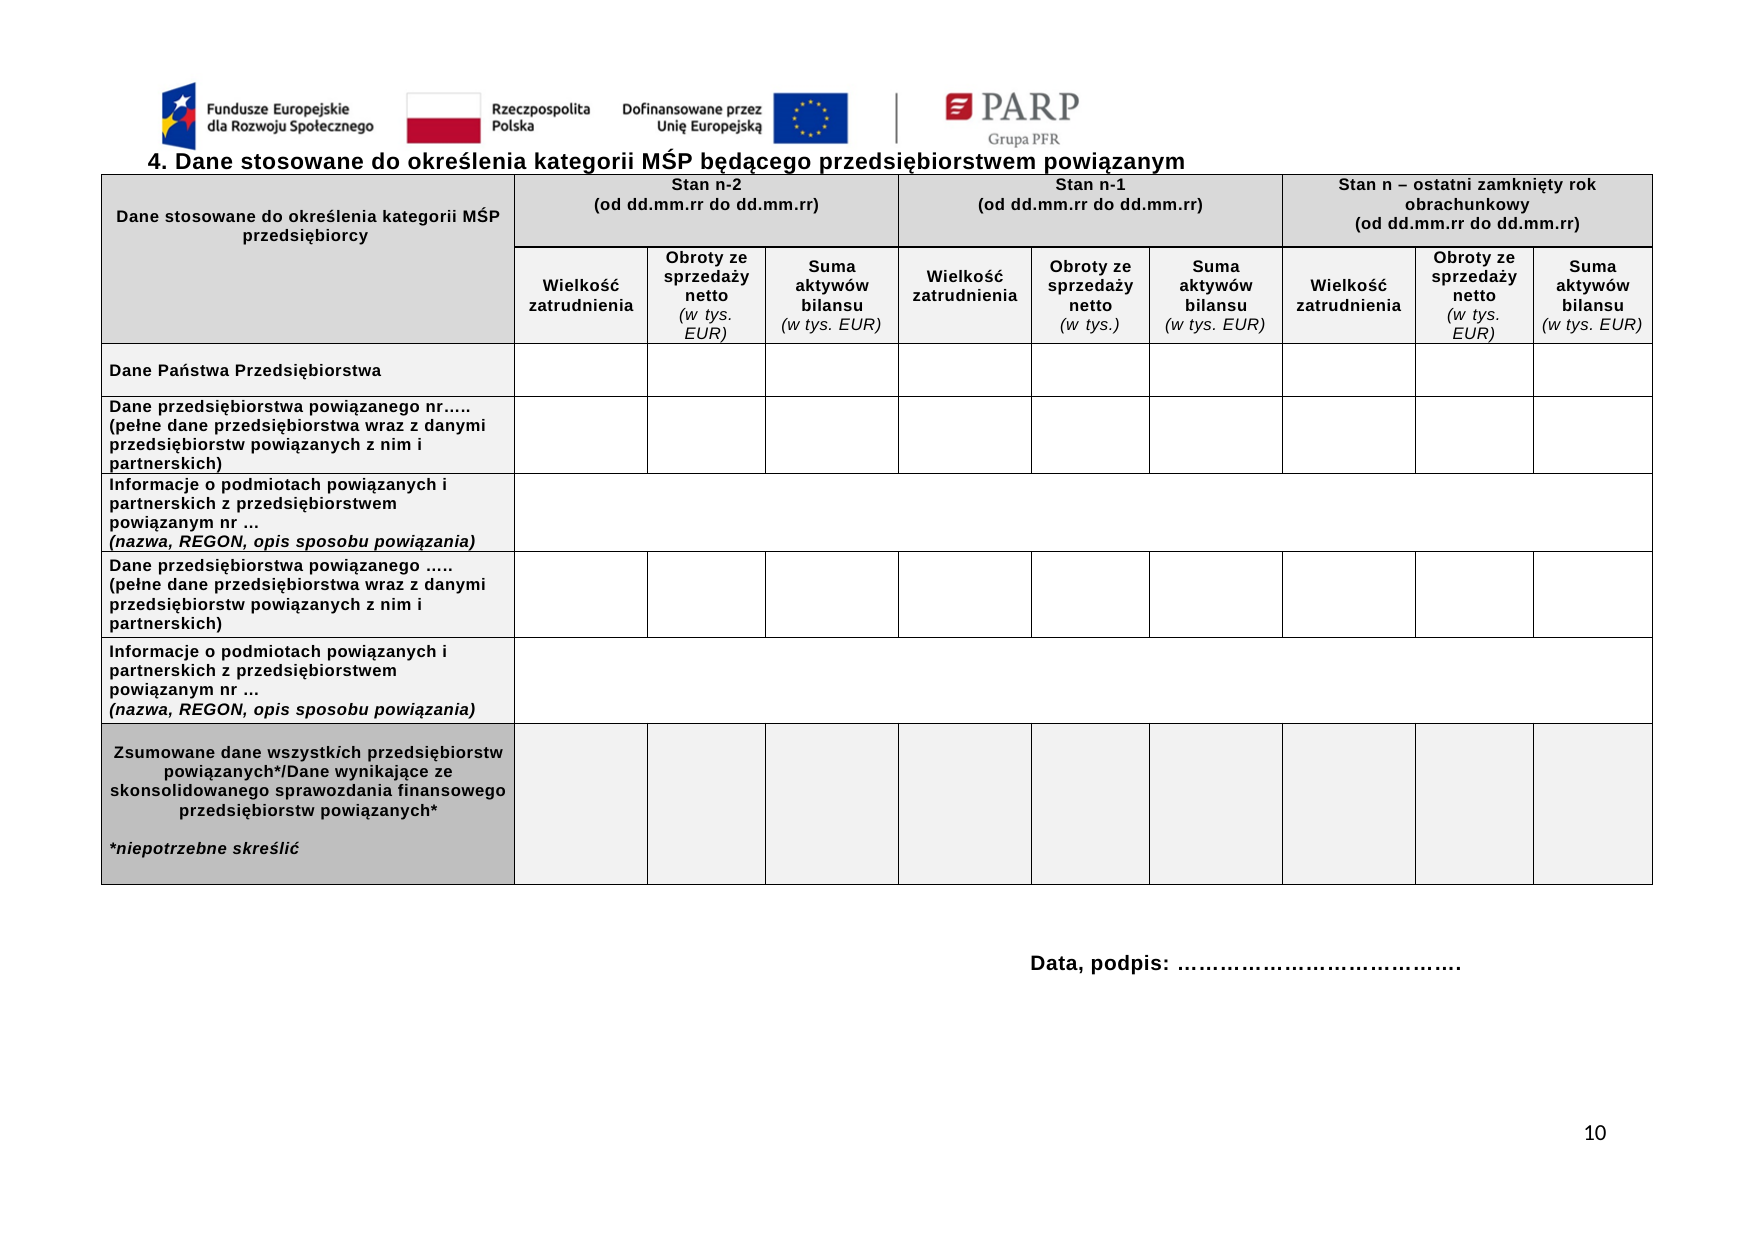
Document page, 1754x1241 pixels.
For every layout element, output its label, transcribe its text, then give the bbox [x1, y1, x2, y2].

table_cell [1032, 397, 1149, 473]
table_cell [1283, 724, 1415, 884]
table_cell [1534, 397, 1652, 473]
table_cell [648, 344, 765, 396]
table_cell Dane przedsiębiorstwa powiązanego ….. (pełne dane przedsiębiorstwa wraz z danymi przedsiębiorstw powiązanych z nim i partnerskich) [102, 552, 514, 637]
table_cell [1283, 344, 1415, 396]
table_cell [1534, 724, 1652, 884]
table_cell [1534, 344, 1652, 396]
table_cell [1416, 724, 1533, 884]
table_cell [1150, 397, 1282, 473]
table_cell [1032, 552, 1149, 637]
table_cell Wielkość zatrudnienia [899, 248, 1031, 343]
table_cell [515, 552, 647, 637]
text Data, podpis: …………………………………. [811, 951, 1606, 975]
table_cell Suma aktywów bilansu (w tys. EUR) [1534, 248, 1652, 343]
picture [147, 73, 1093, 160]
table_cell Suma aktywów bilansu (w tys. EUR) [1150, 248, 1282, 343]
table_cell [1416, 397, 1533, 473]
table_cell Informacje o podmiotach powiązanych i partnerskich z przedsiębiorstwem powiązanym nr … (nazwa, REGON, opis sposobu powiązania) [102, 638, 514, 723]
table_cell [515, 344, 647, 396]
table_cell [1534, 552, 1652, 637]
table_cell Dane Państwa Przedsiębiorstwa [102, 344, 514, 396]
table_header Stan n-2 (od dd.mm.rr do dd.mm.rr) [515, 175, 898, 246]
table_cell [515, 397, 647, 473]
table_cell [766, 397, 898, 473]
table_cell Informacje o podmiotach powiązanych i partnerskich z przedsiębiorstwem powiązanym nr … (nazwa, REGON, opis sposobu powiązania) [102, 474, 514, 551]
table_cell [515, 724, 647, 884]
table_cell [766, 344, 898, 396]
table_cell Wielkość zatrudnienia [515, 248, 647, 343]
table_cell [1032, 724, 1149, 884]
table_cell [1150, 344, 1282, 396]
table_header Stan n-1 (od dd.mm.rr do dd.mm.rr) [899, 175, 1282, 246]
text 4. Dane stosowane do określenia kategorii MŚP będącego przedsiębiorstwem powiązanym [148, 148, 1606, 174]
table_cell [766, 724, 898, 884]
table_cell [1416, 344, 1533, 396]
table_cell [515, 474, 1652, 551]
table_cell [1283, 397, 1415, 473]
table_cell [899, 397, 1031, 473]
table_cell Suma aktywów bilansu (w tys. EUR) [766, 248, 898, 343]
table_cell [648, 724, 765, 884]
table_header Dane stosowane do określenia kategorii MŚP przedsiębiorcy [102, 175, 514, 343]
table_cell [766, 552, 898, 637]
table_header Stan n – ostatni zamknięty rok obrachunkowy (od dd.mm.rr do dd.mm.rr) [1283, 175, 1652, 246]
table_cell [1416, 552, 1533, 637]
table_cell Obroty ze sprzedaży netto (w tys.) [1032, 248, 1149, 343]
table_cell Zsumowane dane wszystkich przedsiębiorstw powiązanych*/Dane wynikające ze skonsolidowanego sprawozdania finansowego przedsiębiorstw powiązanych* *niepotrzebne skreślić [102, 724, 514, 884]
table_cell [515, 638, 1652, 723]
table_cell [648, 397, 765, 473]
table_cell Obroty ze sprzedaży netto (w tys. EUR) [1416, 248, 1533, 343]
table_cell [1283, 552, 1415, 637]
table_cell [1150, 552, 1282, 637]
table_cell Wielkość zatrudnienia [1283, 248, 1415, 343]
table_cell [899, 724, 1031, 884]
table_cell [899, 344, 1031, 396]
table_cell Dane przedsiębiorstwa powiązanego nr….. (pełne dane przedsiębiorstwa wraz z danymi przedsiębiorstw powiązanych z nim i partnerskich) [102, 397, 514, 473]
table_cell [648, 552, 765, 637]
table_cell Obroty ze sprzedaży netto (w tys. EUR) [648, 248, 765, 343]
table_cell [1032, 344, 1149, 396]
table_cell [899, 552, 1031, 637]
table_cell [1150, 724, 1282, 884]
